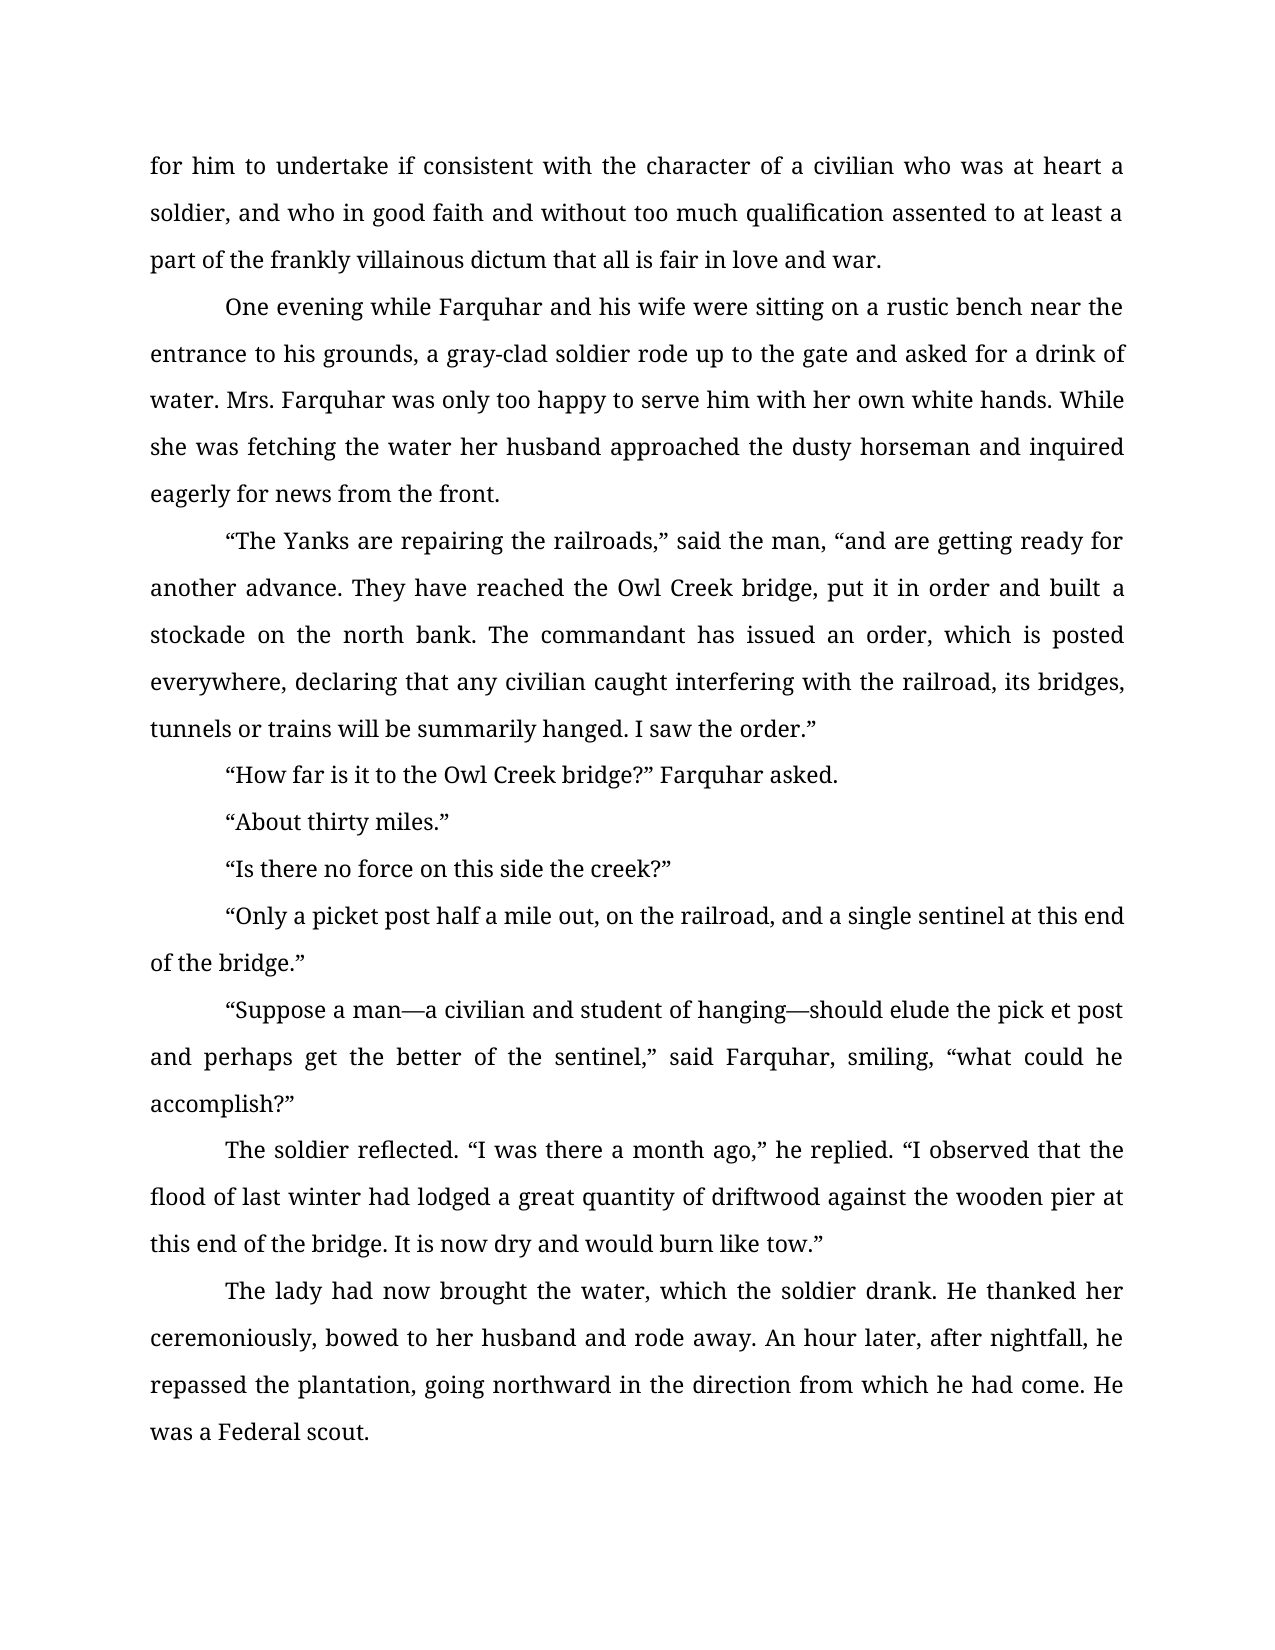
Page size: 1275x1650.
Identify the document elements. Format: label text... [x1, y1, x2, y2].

text “About thirty miles.” [150, 806, 1125, 837]
text “Only a picket post half a mile out, on the railroad, and a single sentinel at this end of the bridge.” [150, 900, 1125, 978]
text “Is there no force on this side the creek?” [150, 853, 1125, 884]
text “Suppose a man—a civilian and student of hanging—should elude the pick et post and perhaps get the better of the sentinel,” said Farquhar, smiling, “what could he accomplish?” [150, 994, 1125, 1119]
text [150, 150, 1125, 275]
text “The Yanks are repairing the railroads,” said the man, “and are getting ready for another advance. They have reached the Owl Creek bridge, put it in order and built a stockade on the north bank. The commandant has issued an order, which is posted everywhere, declaring that any civilian caught interfering with the railroad, its bridges, tunnels or trains will be summarily hanged. I saw the order.” [150, 525, 1125, 744]
text “How far is it to the Owl Creek bridge?” Farquhar asked. [150, 759, 1125, 791]
text One evening while Farquhar and his wife were sitting on a rustic bench near the entrance to his grounds, a gray-clad soldier rode up to the gate and asked for a drink of water. Mrs. Farquhar was only too happy to serve him with her own white hands. While she was fetching the water her husband approached the dusty horseman and inquired eagerly for news from the front. [150, 291, 1125, 509]
text The soldier reflected. “I was there a month ago,” he replied. “I observed that the flood of last winter had lodged a great quantity of driftwood against the wooden pier at this end of the bridge. It is now dry and would burn like tow.” [150, 1134, 1125, 1259]
text The lady had now brought the water, which the soldier drank. He thanked her ceremoniously, bowed to her husband and rode away. An hour later, after nightfall, he repassed the plantation, going northward in the direction from which he had come. He was a Federal scout. [150, 1275, 1125, 1447]
